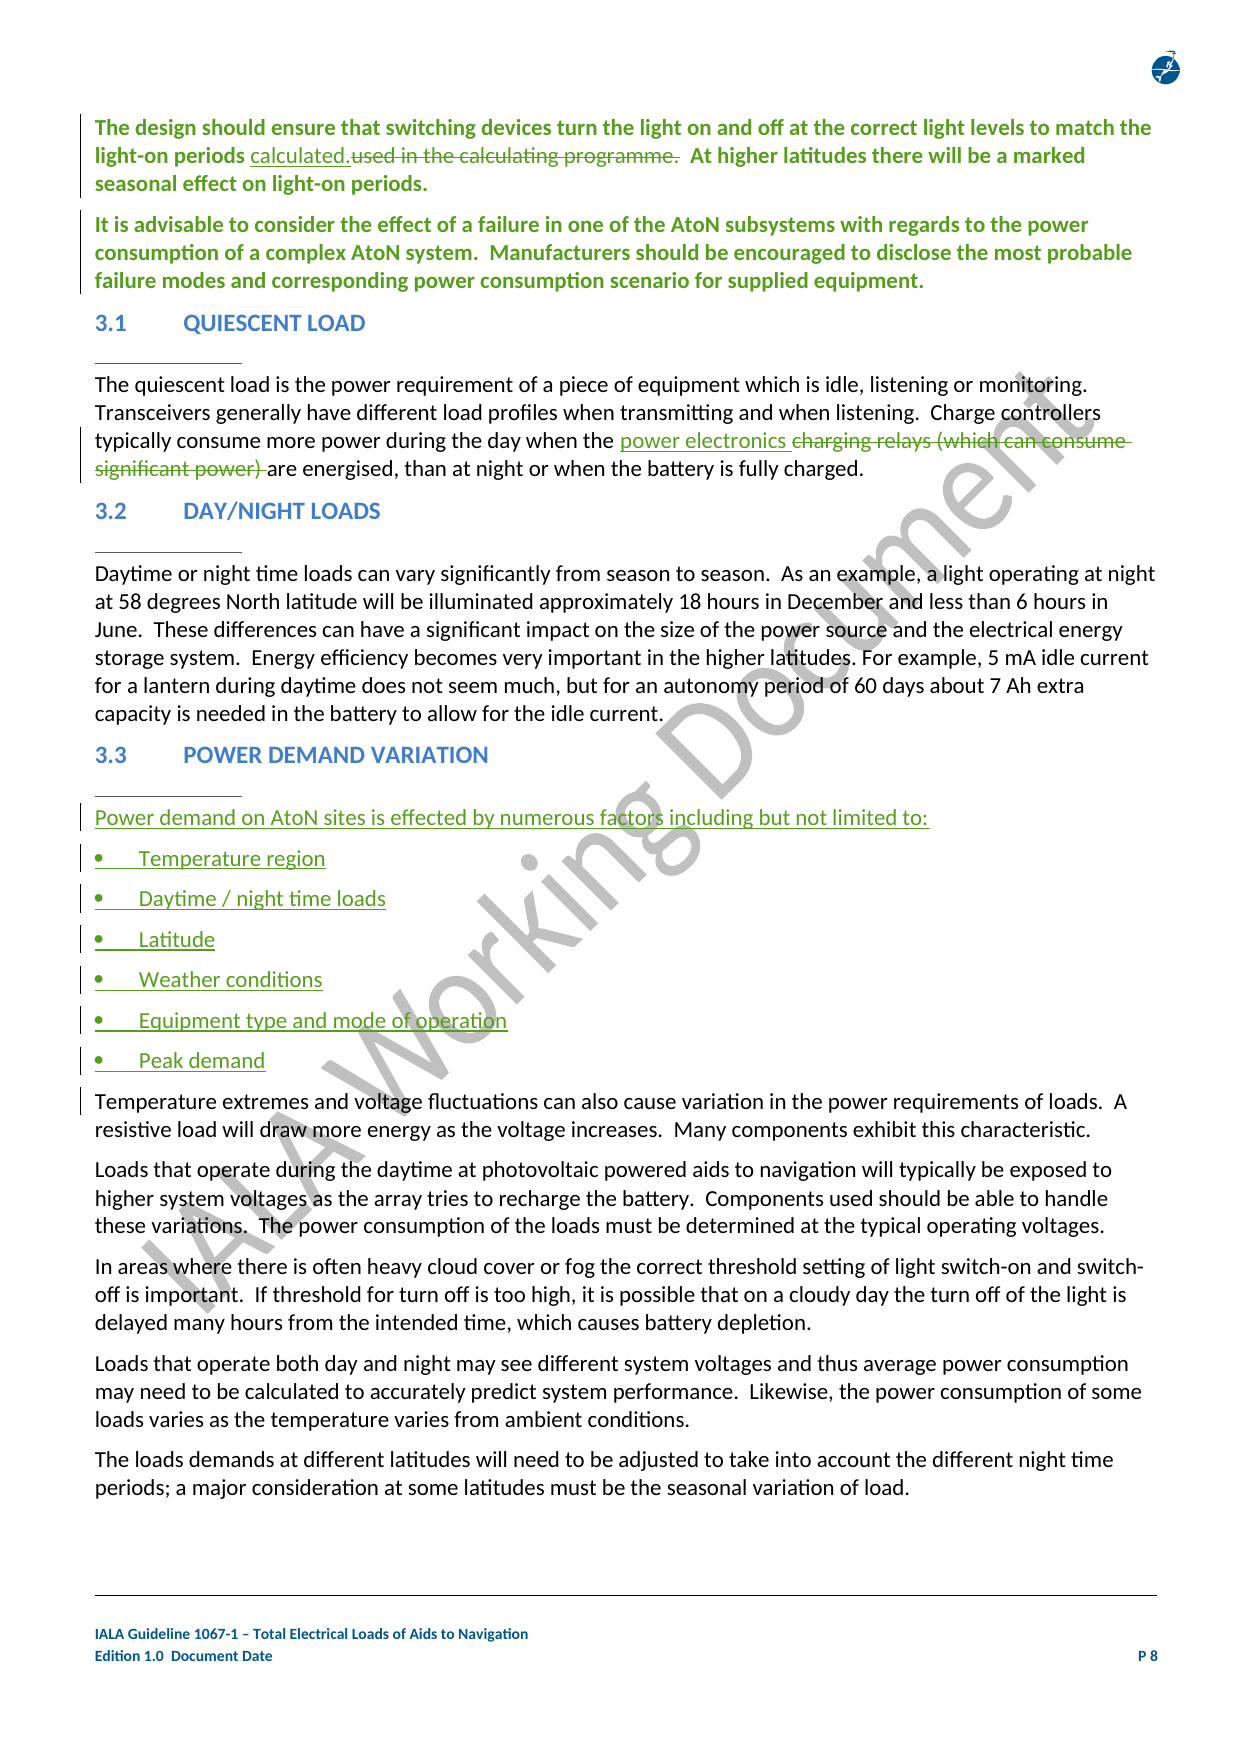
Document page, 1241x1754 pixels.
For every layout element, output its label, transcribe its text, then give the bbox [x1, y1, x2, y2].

subtitle Quiescent load [94, 307, 1157, 337]
text In areas where there is often heavy cloud cover or fog the correct threshold setting of light switch-on and switch-off is important. If threshold for turn off is too high, it is possible that on a cloudy day the turn off of the light is delayed many hours from the intended time, which causes battery depletion. [94, 1252, 1157, 1336]
text Loads that operate both day and night may see different system voltages and thus average power consumption may need to be calculated to accurately predict system performance. Likewise, the power consumption of some loads varies as the temperature varies from ambient conditions. [94, 1349, 1157, 1433]
text The quiescent load is the power requirement of a piece of equipment which is idle, listening or monitoring. Transceivers generally have different load profiles when transmitting and when listening. Charge controllers typically consume more power during the day when the are energised, than at night or when the battery is fully charged. [94, 371, 1157, 483]
subtitle Day/Night loads [94, 495, 1157, 526]
text The loads demands at different latitudes will need to be adjusted to take into account the different night time periods; a major consideration at some latitudes must be the seasonal variation of load. [94, 1445, 1157, 1501]
text It is advisable to consider the effect of a failure in one of the AtoN subsystems with regards to the power consumption of a complex AtoN system. Manufacturers should be encouraged to disclose the most probable failure modes and corresponding power consumption scenario for supplied equipment. [94, 210, 1157, 294]
text Loads that operate during the daytime at photovoltaic powered aids to navigation will typically be exposed to higher system voltages as the array tries to recharge the battery. Components used should be able to handle these variations. The power consumption of the loads must be determined at the typical operating voltages. [94, 1156, 1157, 1240]
text Temperature extremes and voltage fluctuations can also cause variation in the power requirements of loads. A resistive load will draw more energy as the voltage increases. Many components exhibit this characteristic. [94, 1087, 1157, 1143]
subtitle Power demand variation [94, 739, 1157, 770]
picture [1120, 0, 1239, 119]
text The design should ensure that switching devices turn the light on and off at the correct light levels to match the light-on periods At higher latitudes there will be a marked seasonal effect on light-on periods. [94, 113, 1157, 198]
text Daytime or night time loads can vary significantly from season to season. As an example, a light operating at night at 58 degrees North latitude will be illuminated approximately 18 hours in December and less than 6 hours in June. These differences can have a significant impact on the size of the power source and the electrical energy storage system. Energy efficiency becomes very important in the higher latitudes. For example, 5 mA idle current for a lantern during daytime does not seem much, but for an autonomy period of 60 days about 7 Ah extra capacity is needed in the battery to allow for the idle current. [94, 559, 1157, 727]
